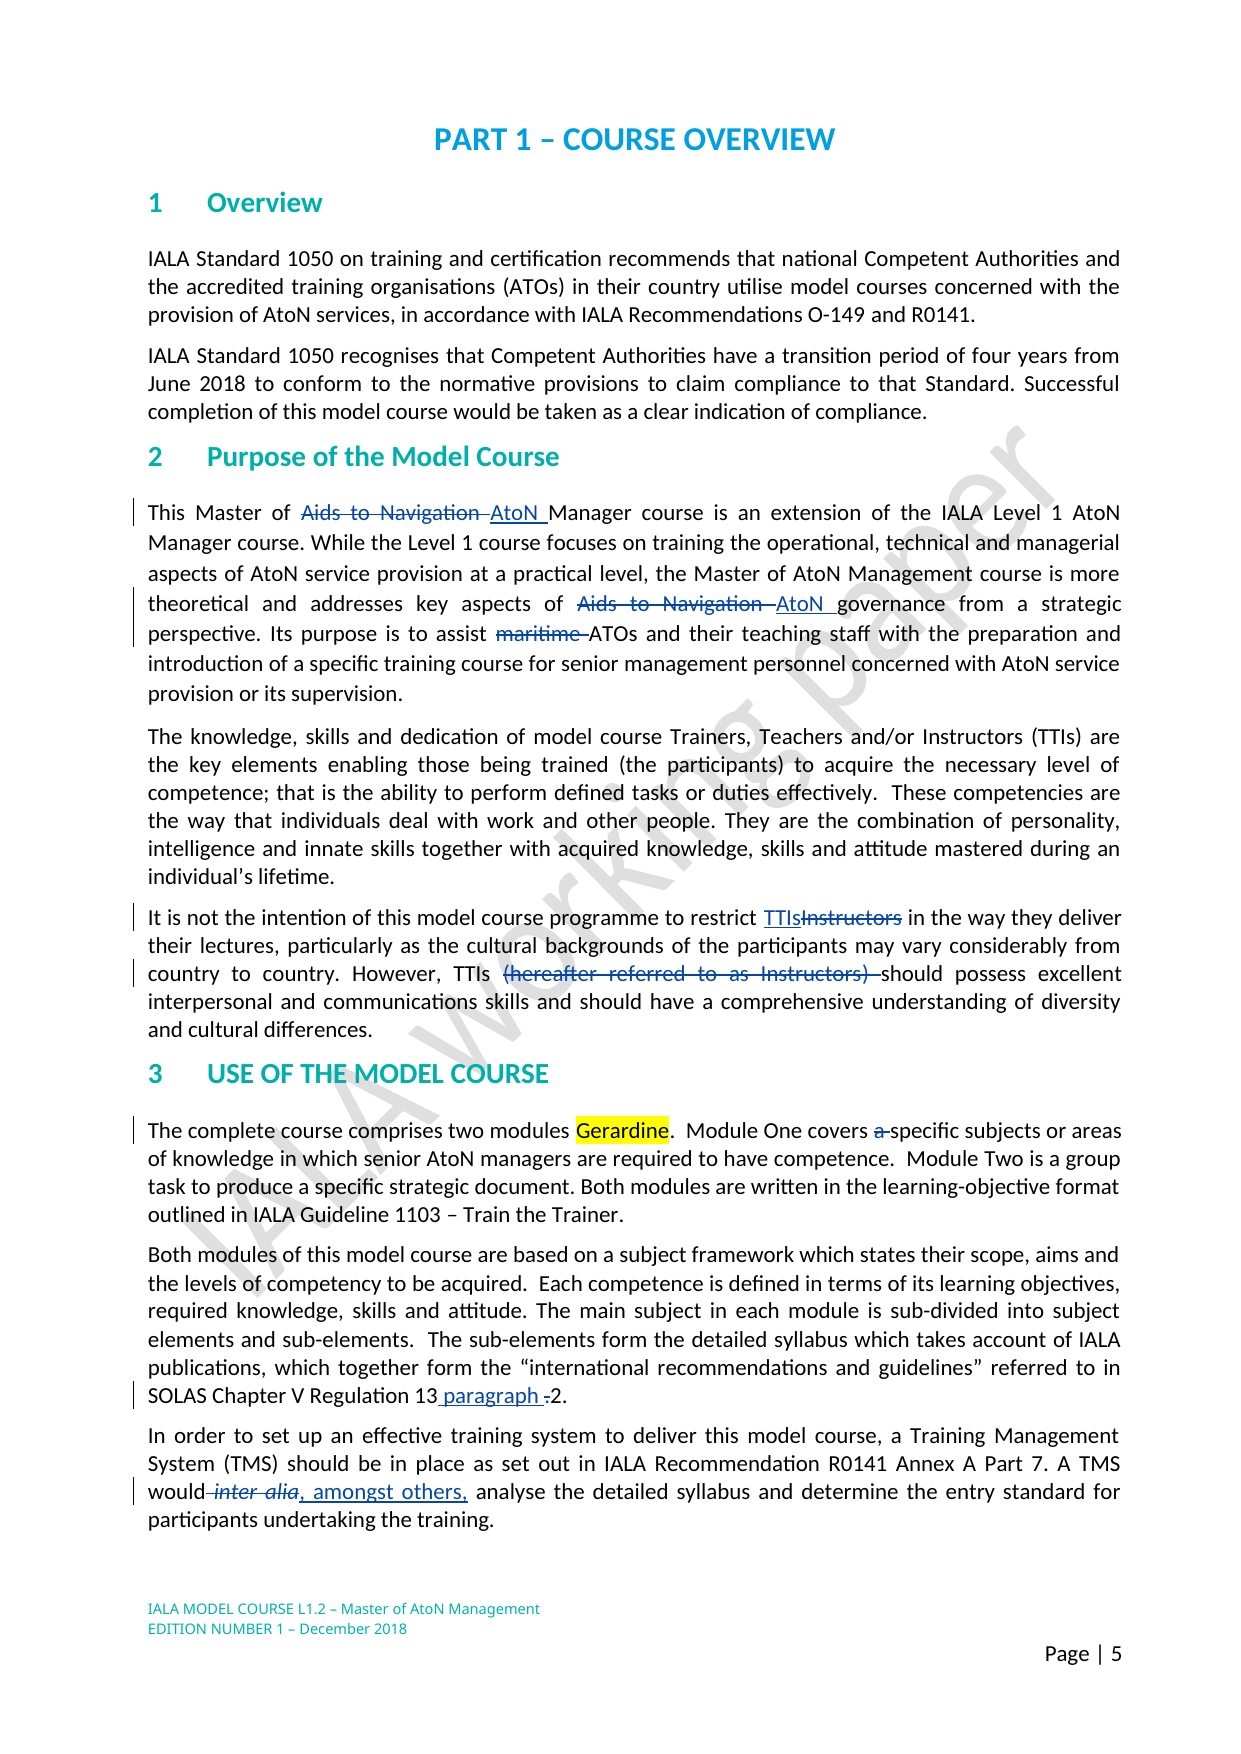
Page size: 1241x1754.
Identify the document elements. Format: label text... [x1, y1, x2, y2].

subtitle Overview [148, 184, 1122, 219]
text The complete course comprises two modules Gerardine. Module One covers specific subjects or areas of knowledge in which senior AtoN managers are required to have competence. Module Two is a group task to produce a specific strategic document. Both modules are written in the learning-objective format outlined in IALA Guideline 1103 – Train the Trainer. [148, 1116, 1122, 1228]
text IALA Standard 1050 recognises that Competent Authorities have a transition period of four years from June 2018 to conform to the normative provisions to claim compliance to that Standard. Successful completion of this model course would be taken as a clear indication of compliance. [148, 341, 1122, 425]
text Both modules of this model course are based on a subject framework which states their scope, aims and the levels of competency to be acquired. Each competence is defined in terms of its learning objectives, required knowledge, skills and attitude. The main subject in each module is sub-divided into subject elements and sub-elements. The sub-elements form the detailed syllabus which takes account of IALA publications, which together form the “international recommendations and guidelines” referred to in SOLAS Chapter V Regulation 132. [148, 1241, 1122, 1409]
text PART 1 – COURSE OVERVIEW [148, 118, 1122, 159]
text The knowledge, skills and dedication of model course Trainers, Teachers and/or Instructors (TTIs) are the key elements enabling those being trained (the participants) to acquire the necessary level of competence; that is the ability to perform defined tasks or duties effectively. These competencies are the way that individuals deal with work and other people. They are the combination of personality, intelligence and innate skills together with acquired knowledge, skills and attitude mastered during an individual’s lifetime. [148, 722, 1122, 890]
text This Master of Manager course is an extension of the IALA Level 1 AtoN Manager course. While the Level 1 course focuses on training the operational, technical and managerial aspects of AtoN service provision at a practical level, the Master of AtoN Management course is more theoretical and addresses key aspects of governance from a strategic perspective. Its purpose is to assist ATOs and their teaching staff with the preparation and introduction of a specific training course for senior management personnel concerned with AtoN service provision or its supervision. [148, 498, 1122, 707]
text In order to set up an effective training system to deliver this model course, a Training Management System (TMS) should be in place as set out in IALA Recommendation R0141 Annex A Part 7. A TMS would analyse the detailed syllabus and determine the entry standard for participants undertaking the training. [148, 1421, 1122, 1533]
subtitle Purpose of the Model Course [148, 438, 1122, 473]
text It is not the intention of this model course programme to restrict in the way they deliver their lectures, particularly as the cultural backgrounds of the participants may vary considerably from country to country. However, TTIs should possess excellent interpersonal and communications skills and should have a comprehensive understanding of diversity and cultural differences. [148, 903, 1122, 1043]
subtitle USE OF THE MODEL COURSE [148, 1055, 1122, 1091]
text IALA Standard 1050 on training and certification recommends that national Competent Authorities and the accredited training organisations (ATOs) in their country utilise model courses concerned with the provision of AtoN services, in accordance with IALA Recommendations O-149 and R0141. [148, 244, 1122, 328]
